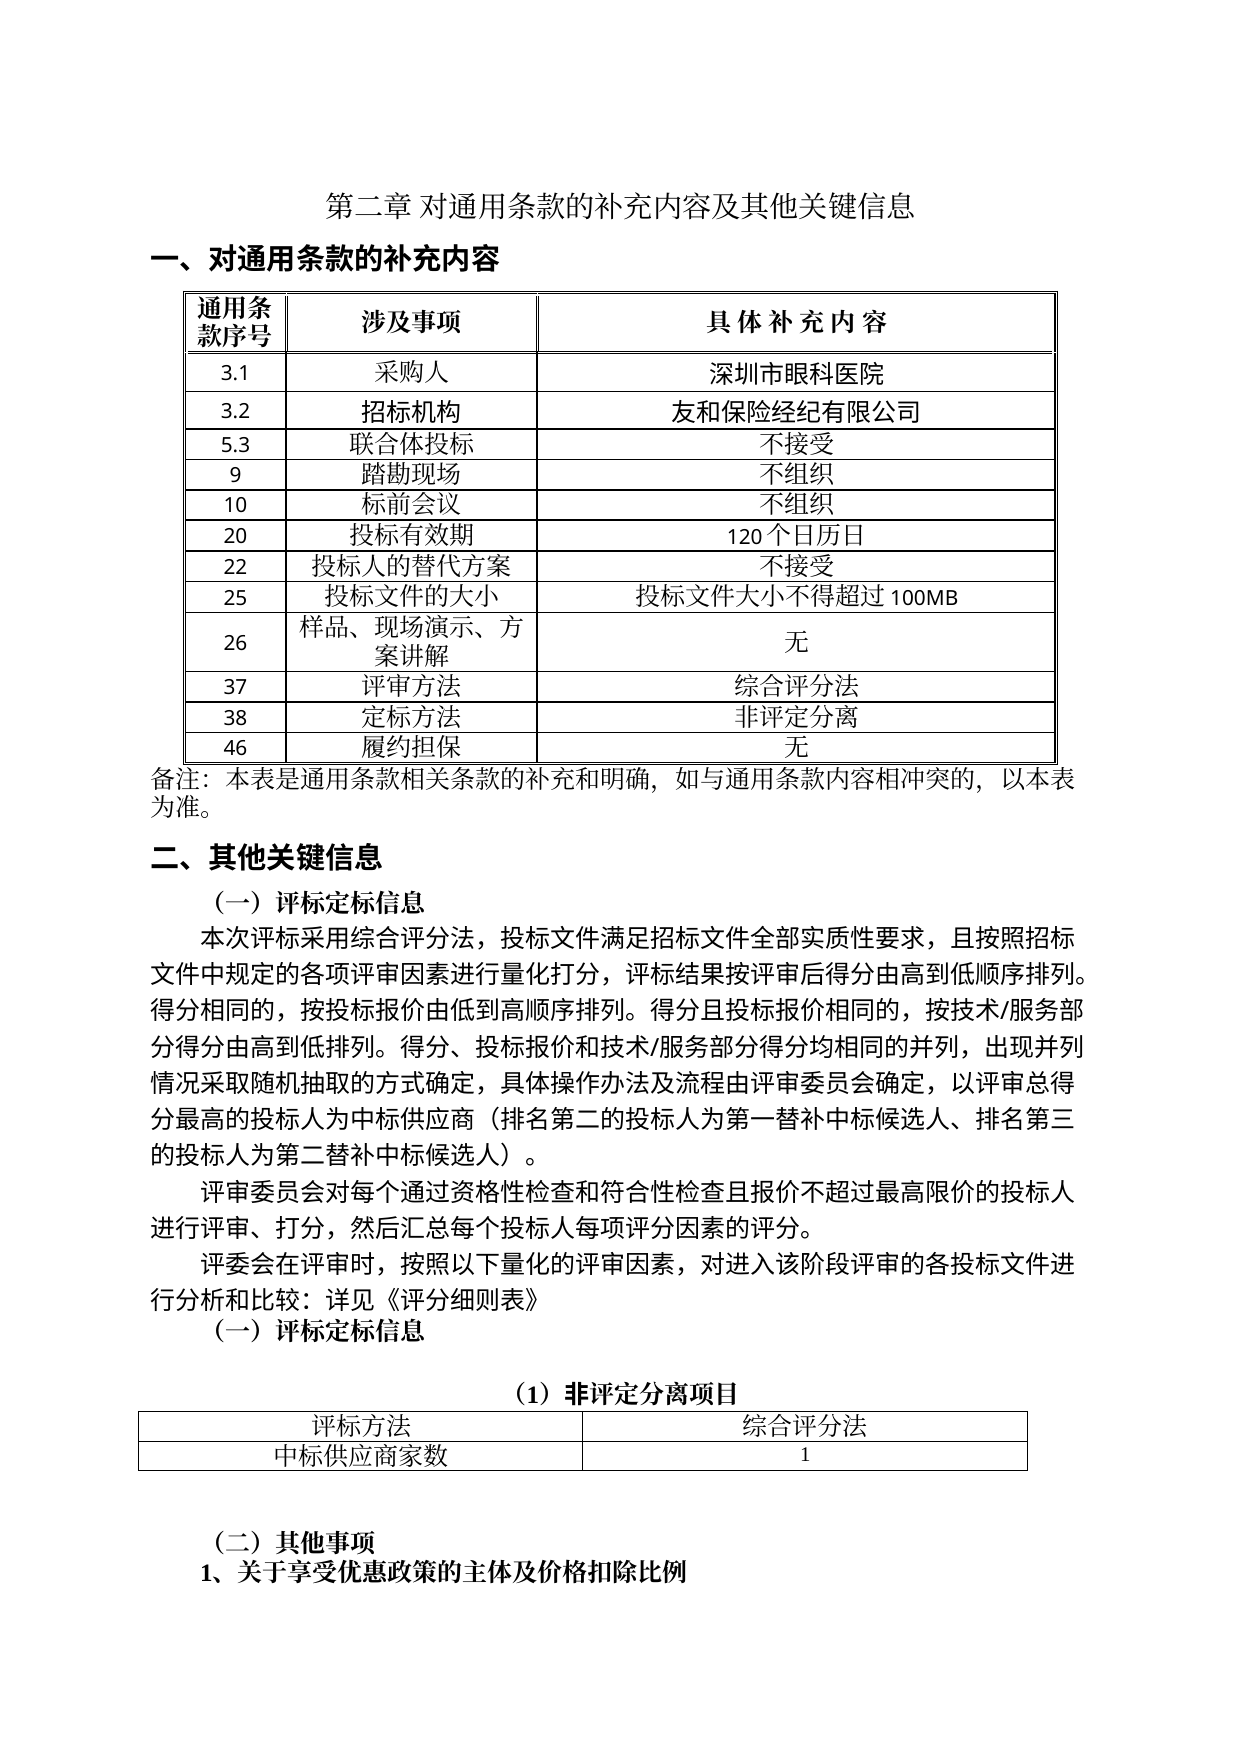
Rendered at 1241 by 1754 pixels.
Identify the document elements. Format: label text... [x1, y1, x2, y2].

table_cell 20 [186, 521, 285, 550]
table_cell 定标方法 [287, 703, 536, 731]
table_cell 5.3 [186, 430, 285, 459]
table_cell 深圳市眼科医院 [538, 351, 1056, 391]
table_cell 评审方法 [287, 672, 536, 701]
table_cell 投标有效期 [287, 521, 536, 550]
table_cell 无 [538, 733, 1054, 762]
text 本次评标采用综合评分法，投标文件满足招标文件全部实质性要求，且按照招标文件中规定的各项评审因素进行量化打分，评标结果按评审后得分由高到低顺序排列。得分相同的，按投标报价由低到高顺序排列。得分且投标报价相同的，按技术/服务部分得分由高到低排列。得分、投标报价和技术/服务部分得分均相同的并列，出现并列情况采取随机抽取的方式确定，具体操作办法及流程由评审委员会确定，以评审总得分最高的投标人为中标供应商（排名第二的投标人为第一替补中标候选人、排名第三的投标人为第二替补中标候选人）。 [150, 918, 1090, 1172]
table_cell 120个日历日 [538, 521, 1054, 550]
table_cell 非评定分离 [538, 703, 1054, 731]
table_cell 标前会议 [287, 491, 536, 519]
table_header 评标方法 [139, 1412, 582, 1441]
table_cell 22 [186, 552, 285, 581]
table_cell 无 [538, 613, 1054, 671]
table_cell 46 [186, 733, 285, 762]
table_cell 综合评分法 [538, 672, 1054, 701]
text 备注：本表是通用条款相关条款的补充和明确，如与通用条款内容相冲突的，以本表为准。 [150, 765, 1090, 822]
text （一）评标定标信息 [150, 889, 1090, 918]
text 评审委员会对每个通过资格性检查和符合性检查且报价不超过最高限价的投标人进行评审、打分，然后汇总每个投标人每项评分因素的评分。 [150, 1172, 1090, 1244]
table_cell 中标供应商家数 [139, 1442, 582, 1470]
table_cell 踏勘现场 [287, 460, 536, 489]
table_cell 10 [186, 491, 285, 519]
table_header 具 体 补 充 内 容 [537, 294, 1054, 351]
table_cell 友和保险经纪有限公司 [538, 392, 1054, 428]
table_header 通用条款序号 [186, 294, 286, 351]
table_cell 不接受 [538, 430, 1054, 459]
subtitle 二、其他关键信息 [150, 835, 1090, 877]
table_cell 不组织 [538, 491, 1054, 519]
table_cell 3.2 [186, 392, 285, 428]
table_cell 26 [186, 613, 285, 671]
table_cell 9 [186, 460, 285, 489]
subtitle 一、对通用条款的补充内容 [150, 236, 1090, 278]
table_cell 不接受 [538, 552, 1054, 581]
table_cell 不组织 [538, 460, 1054, 489]
table_cell 37 [186, 672, 285, 701]
table_cell 样品、现场演示、方案讲解 [287, 613, 536, 671]
subtitle 第二章 对通用条款的补充内容及其他关键信息 [150, 190, 1090, 223]
text 1、关于享受优惠政策的主体及价格扣除比例 [150, 1558, 1090, 1586]
table_header 涉及事项 [286, 294, 537, 351]
table_cell 投标文件的大小 [287, 582, 536, 612]
table_header 综合评分法 [583, 1412, 1027, 1441]
text （一）评标定标信息 [150, 1317, 1090, 1346]
table_cell 投标文件大小不得超过100MB [538, 582, 1054, 612]
table_cell 3.1 [184, 351, 285, 391]
table_cell 25 [186, 582, 285, 612]
table_cell 38 [186, 703, 285, 731]
table_cell 采购人 [287, 354, 536, 391]
text 评委会在评审时，按照以下量化的评审因素，对进入该阶段评审的各投标文件进行分析和比较：详见《评分细则表》 [150, 1244, 1090, 1317]
table_cell 投标人的替代方案 [287, 552, 536, 581]
table_cell 招标机构 [287, 392, 536, 428]
text （1）非评定分离项目 [150, 1374, 1090, 1411]
text （二）其他事项 [150, 1529, 1090, 1558]
table_cell 联合体投标 [287, 430, 536, 459]
table_cell 1 [583, 1442, 1027, 1470]
table_cell 履约担保 [287, 733, 536, 762]
